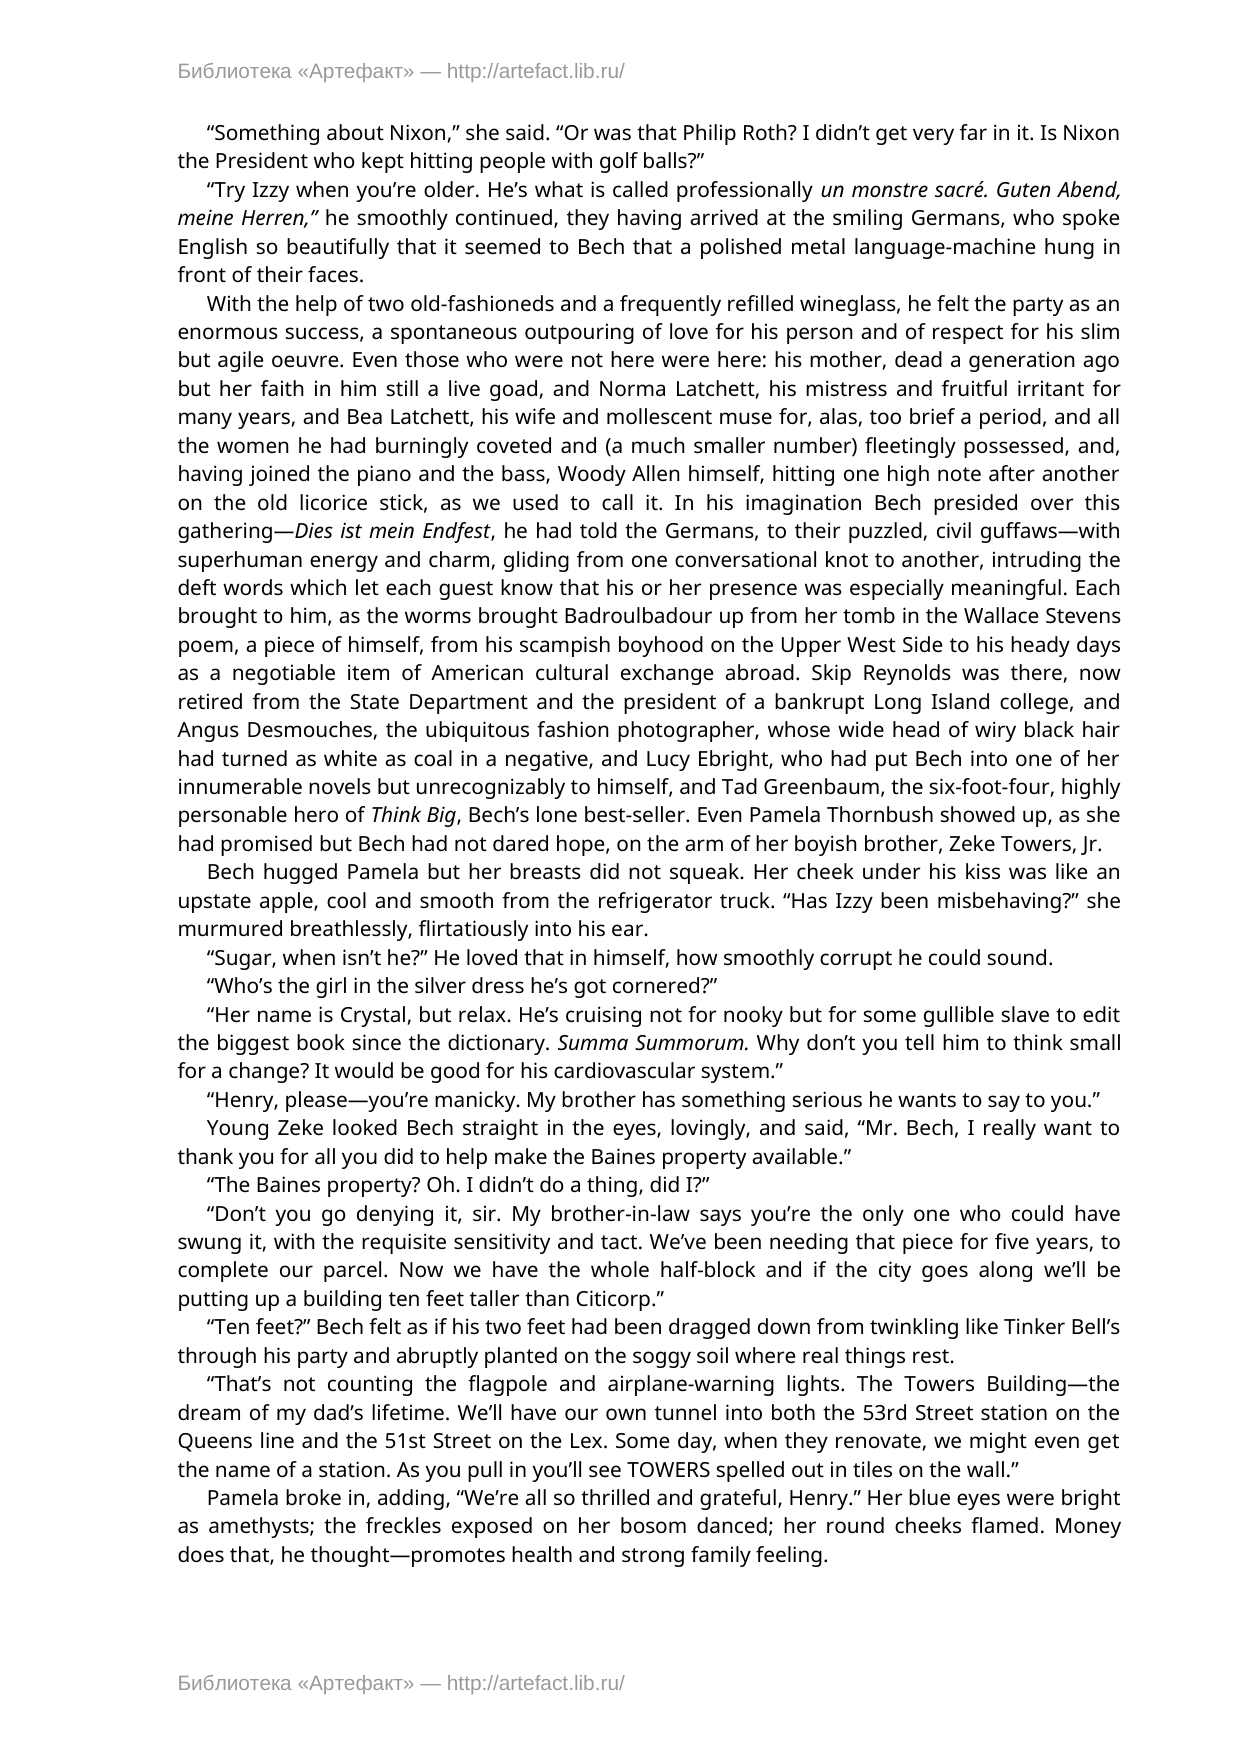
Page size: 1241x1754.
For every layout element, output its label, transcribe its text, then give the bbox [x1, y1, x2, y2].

text “Her name is Crystal, but relax. He’s cruising not for nooky but for some gullible slave to edit the biggest book since the dictionary. Summa Summorum. Why don’t you tell him to think small for a change? It would be good for his cardiovascular system.” [177, 1000, 1122, 1085]
text “Sugar, when isn’t he?” He loved that in himself, how smoothly corrupt he could sound. [177, 943, 1122, 971]
text “Something about Nixon,” she said. “Or was that Philip Roth? I didn’t get very far in it. Is Nixon the President who kept hitting people with golf balls?” [177, 118, 1122, 175]
text “Who’s the girl in the silver dress he’s got cornered?” [177, 971, 1122, 1000]
text Pamela broke in, adding, “We’re all so thrilled and grateful, Henry.” Her blue eyes were bright as amethysts; the freckles exposed on her bosom danced; her round cheeks flamed. Money does that, he thought—promotes health and strong family feeling. [177, 1483, 1122, 1568]
text Bech hugged Pamela but her breasts did not squeak. Her cheek under his kiss was like an upstate apple, cool and smooth from the refrigerator truck. “Has Izzy been misbehaving?” she murmured breathlessly, flirtatiously into his ear. [177, 857, 1122, 943]
text “The Baines property? Oh. I didn’t do a thing, did I?” [177, 1170, 1122, 1199]
text “That’s not counting the flagpole and airplane-warning lights. The Towers Building—the dream of my dad’s lifetime. We’ll have our own tunnel into both the 53rd Street station on the Queens line and the 51st Street on the Lex. Some day, when they renovate, we might even get the name of a station. As you pull in you’ll see TOWERS spelled out in tiles on the wall.” [177, 1369, 1122, 1483]
text “Henry, please—you’re manicky. My brother has something serious he wants to say to you.” [177, 1085, 1122, 1113]
text “Try Izzy when you’re older. He’s what is called professionally un monstre sacré. Guten Abend, meine Herren,” he smoothly continued, they having arrived at the smiling Germans, who spoke English so beautifully that it seemed to Bech that a polished metal language-machine hung in front of their faces. [177, 175, 1122, 289]
text With the help of two old-fashioneds and a frequently refilled wineglass, he felt the party as an enormous success, a spontaneous outpouring of love for his person and of respect for his slim but agile oeuvre. Even those who were not here were here: his mother, dead a generation ago but her faith in him still a live goad, and Norma Latchett, his mistress and fruitful irritant for many years, and Bea Latchett, his wife and mollescent muse for, alas, too brief a period, and all the women he had burningly coveted and (a much smaller number) fleetingly possessed, and, having joined the piano and the bass, Woody Allen himself, hitting one high note after another on the old licorice stick, as we used to call it. In his imagination Bech presided over this gathering—Dies ist mein Endfest, he had told the Germans, to their puzzled, civil guffaws—with superhuman energy and charm, gliding from one conversational knot to another, intruding the deft words which let each guest know that his or her presence was especially meaningful. Each brought to him, as the worms brought Badroulbadour up from her tomb in the Wallace Stevens poem, a piece of himself, from his scampish boyhood on the Upper West Side to his heady days as a negotiable item of American cultural exchange abroad. Skip Reynolds was there, now retired from the State Department and the president of a bankrupt Long Island college, and Angus Desmouches, the ubiquitous fashion photographer, whose wide head of wiry black hair had turned as white as coal in a negative, and Lucy Ebright, who had put Bech into one of her innumerable novels but unrecognizably to himself, and Tad Greenbaum, the six-foot-four, highly personable hero of Think Big, Bech’s lone best-seller. Even Pamela Thornbush showed up, as she had promised but Bech had not dared hope, on the arm of her boyish brother, Zeke Towers, Jr. [177, 289, 1122, 857]
text “Ten feet?” Bech felt as if his two feet had been dragged down from twinkling like Tinker Bell’s through his party and abruptly planted on the soggy soil where real things rest. [177, 1312, 1122, 1369]
text “Don’t you go denying it, sir. My brother-in-law says you’re the only one who could have swung it, with the requisite sensitivity and tact. We’ve been needing that piece for five years, to complete our parcel. Now we have the whole half-block and if the city goes along we’ll be putting up a building ten feet taller than Citicorp.” [177, 1199, 1122, 1312]
text Young Zeke looked Bech straight in the eyes, lovingly, and said, “Mr. Bech, I really want to thank you for all you did to help make the Baines property available.” [177, 1113, 1122, 1170]
